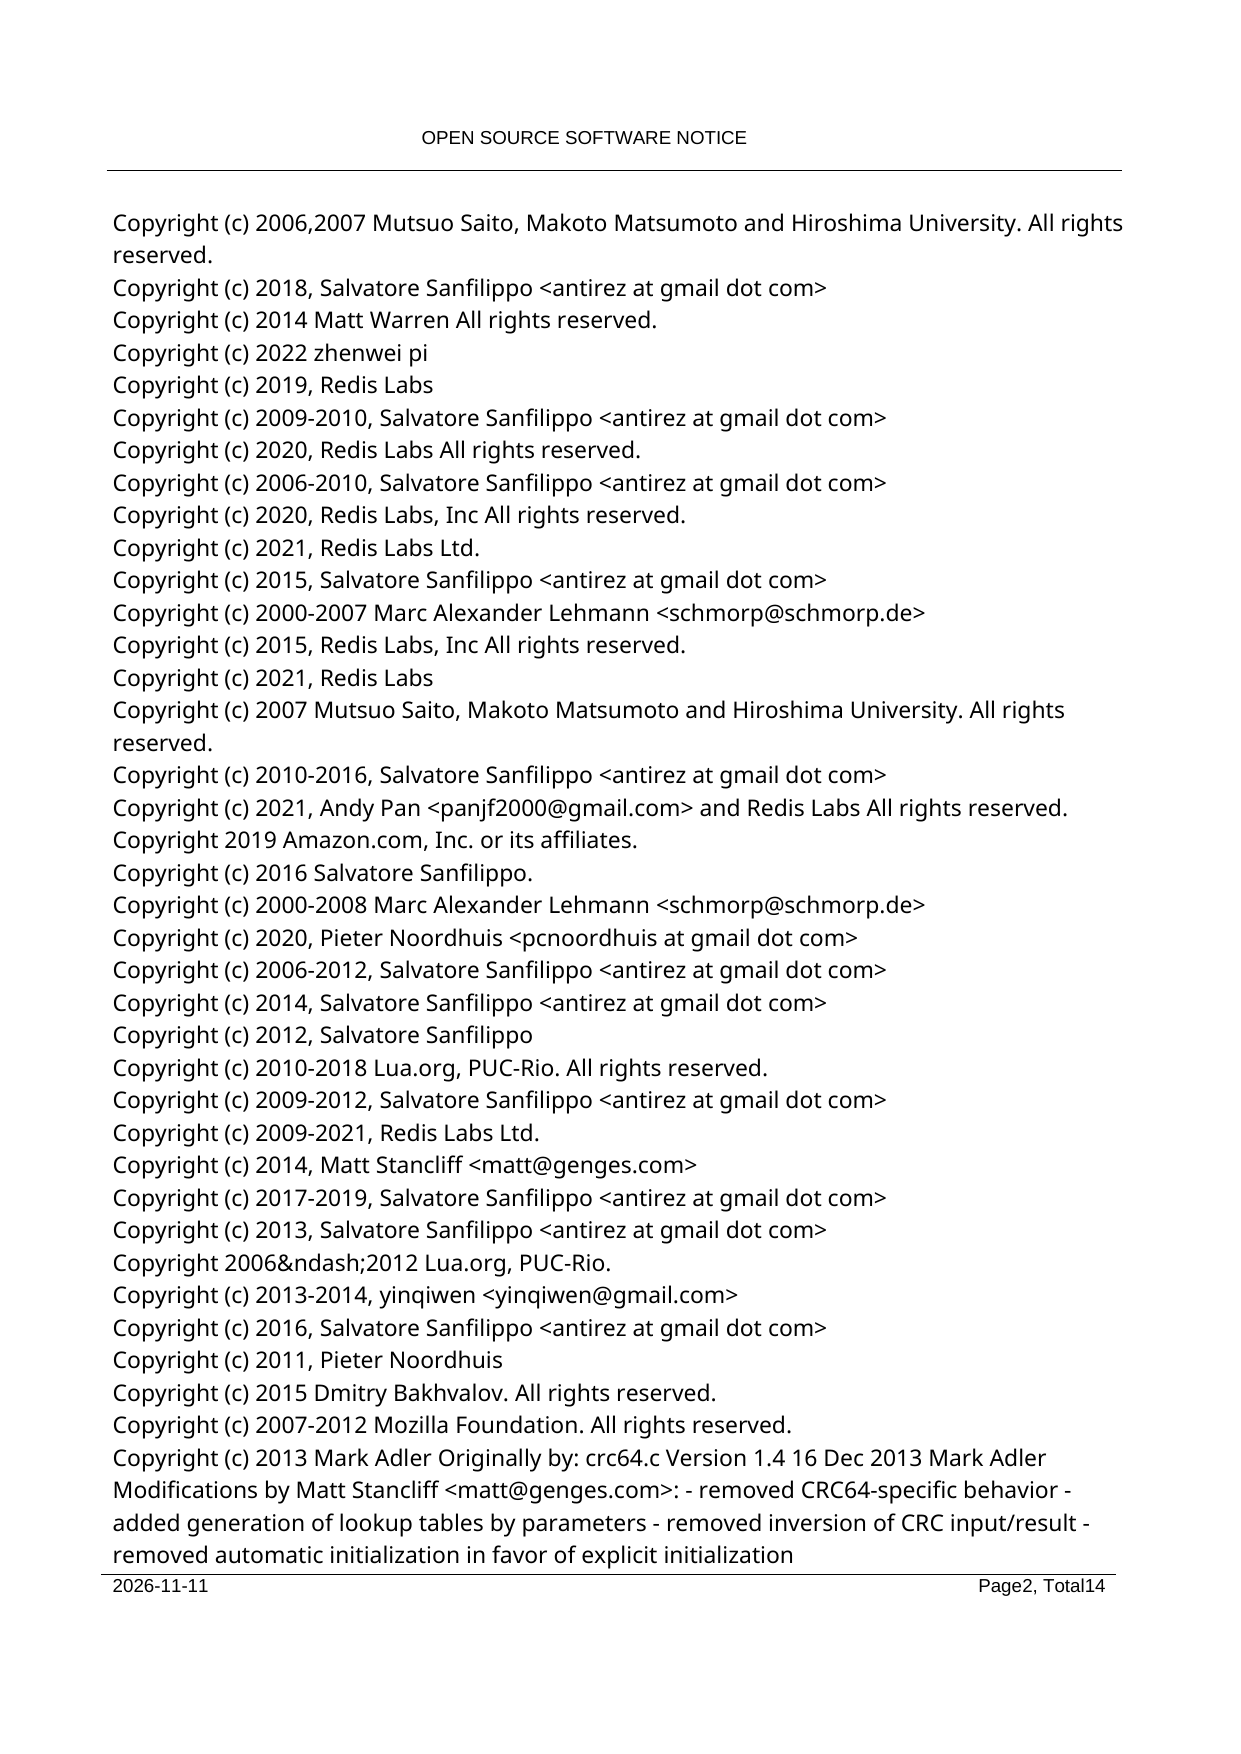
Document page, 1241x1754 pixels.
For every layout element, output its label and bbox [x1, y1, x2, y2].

text [112, 206, 1128, 1571]
